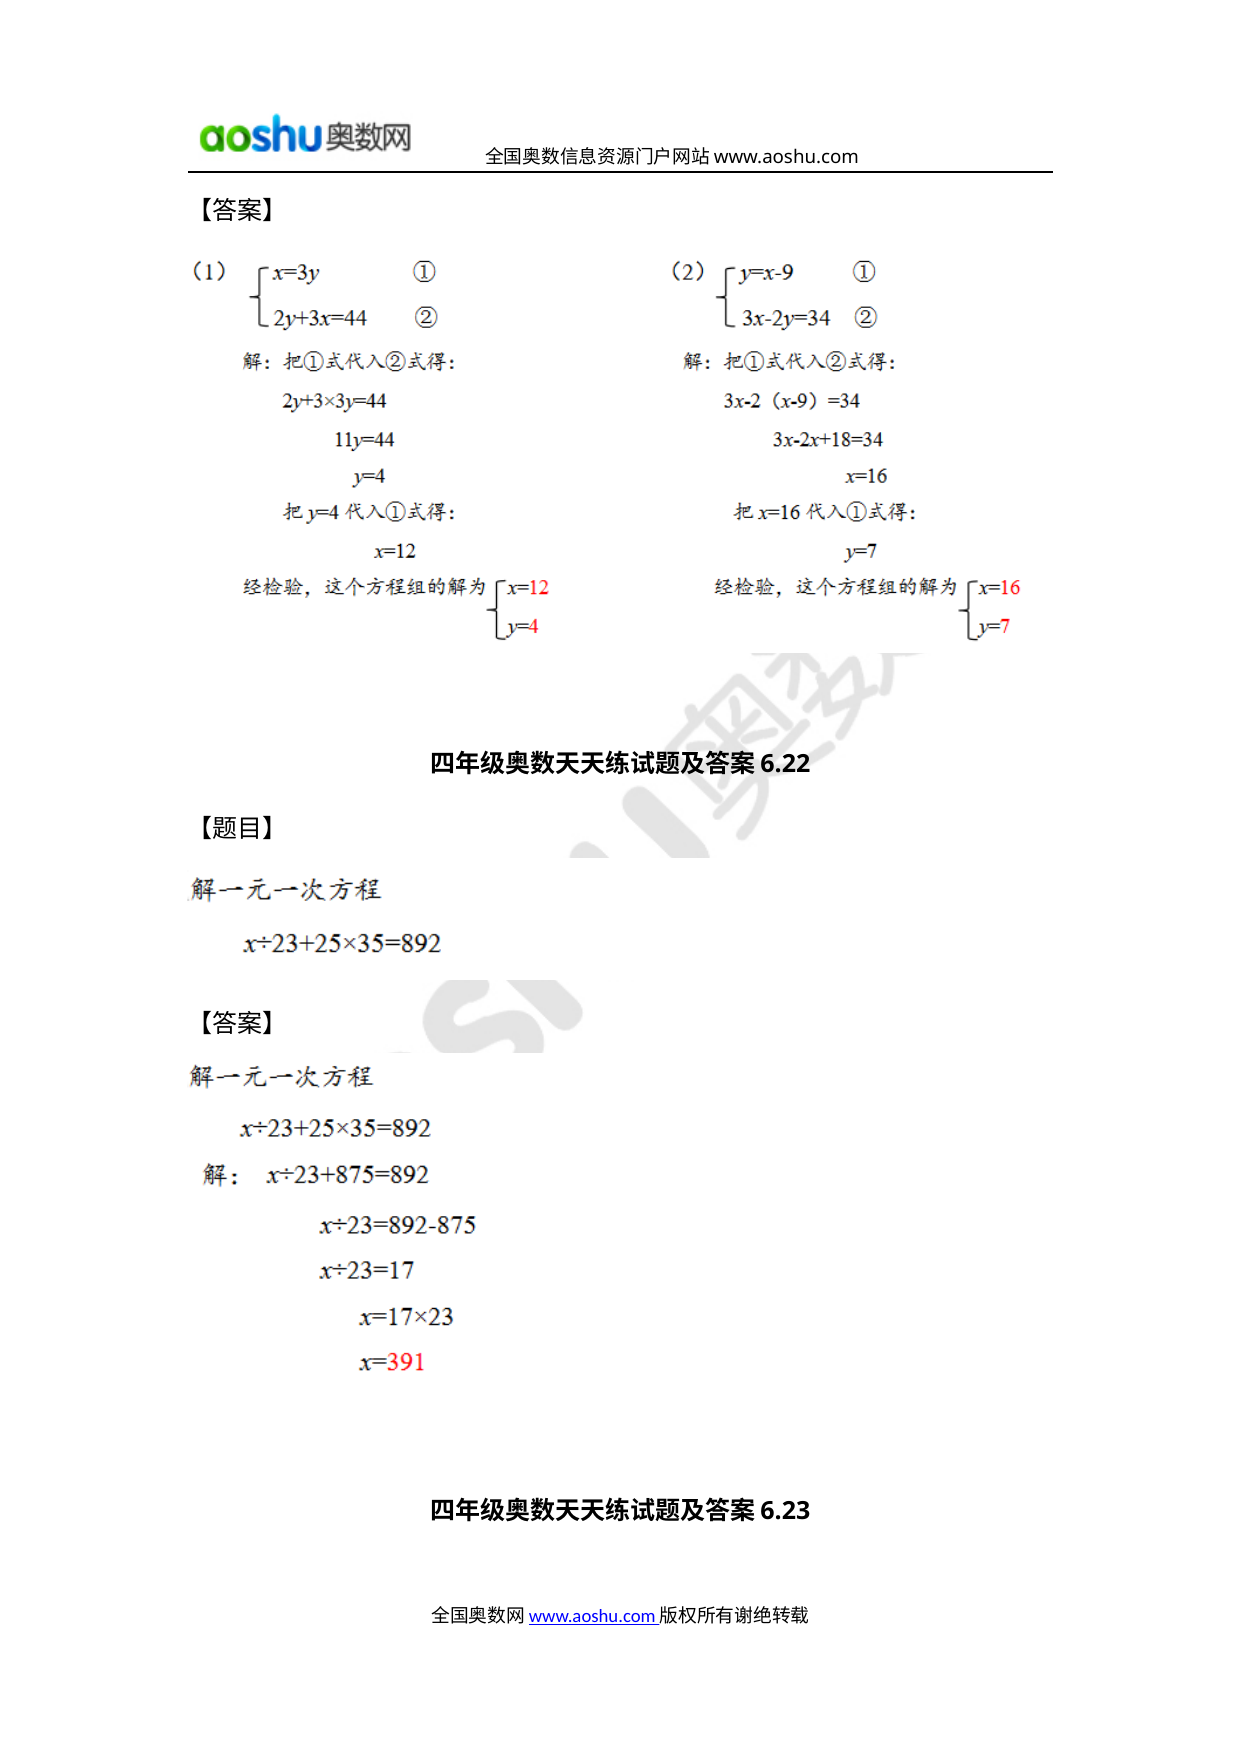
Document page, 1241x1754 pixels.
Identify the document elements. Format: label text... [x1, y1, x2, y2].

picture [187, 858, 1053, 989]
picture [187, 1053, 1053, 1397]
picture [187, 88, 485, 164]
text 四年级奥数天天练试题及答案6.22 [187, 729, 1053, 794]
text 【题目】 [187, 794, 1053, 858]
text 【答案】 [187, 176, 1053, 241]
picture [187, 241, 1053, 729]
text 【答案】 [187, 989, 1053, 1053]
text 四年级奥数天天练试题及答案6.23 [187, 1476, 1053, 1541]
